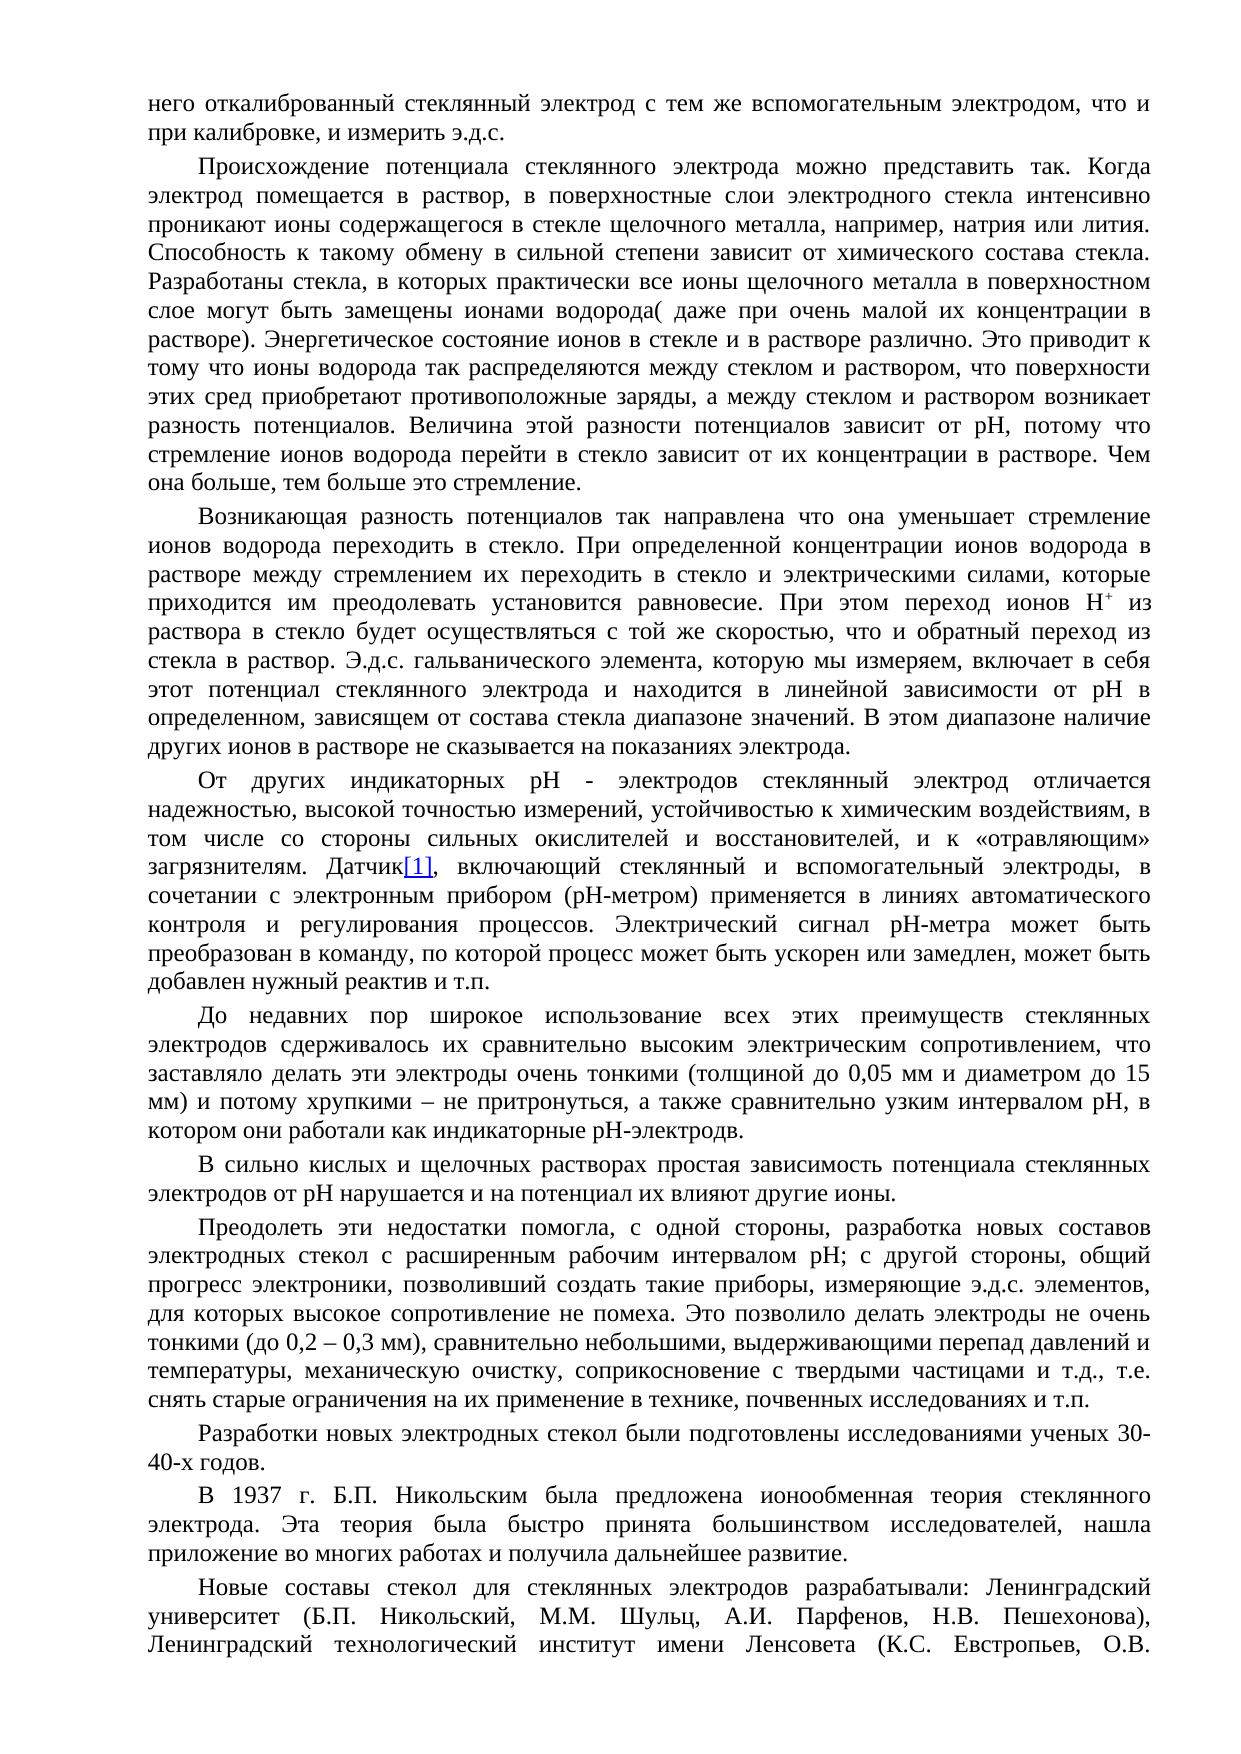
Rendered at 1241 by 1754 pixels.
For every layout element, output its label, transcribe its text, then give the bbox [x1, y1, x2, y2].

text Происхождение потенциала стеклянного электрода можно представить так. Когда электрод помещается в раствор, в поверхностные слои электродного стекла интенсивно проникают ионы содержащегося в стекле щелочного металла, например, натрия или лития. Способность к такому обмену в сильной степени зависит от химического состава стекла. Разработаны стекла, в которых практически все ионы щелочного металла в поверхностном слое могут быть замещены ионами водорода( даже при очень малой их концентрации в растворе). Энергетическое состояние ионов в стекле и в растворе различно. Это приводит к тому что ионы водорода так распределяются между стеклом и раствором, что поверхности этих сред приобретают противоположные заряды, а между стеклом и раствором возникает разность потенциалов. Величина этой разности потенциалов зависит от рН, потому что стремление ионов водорода перейти в стекло зависит от их концентрации в растворе. Чем она больше, тем больше это стремление. [148, 151, 1152, 496]
text Преодолеть эти недостатки помогла, с одной стороны, разработка новых составов электродных стекол с расширенным рабочим интервалом рН; с другой стороны, общий прогресс электроники, позволивший создать такие приборы, измеряющие э.д.с. элементов, для которых высокое сопротивление не помеха. Это позволило делать электроды не очень тонкими (до 0,2 – 0,3 мм), сравнительно небольшими, выдерживающими перепад давлений и температуры, механическую очистку, соприкосновение с твердыми частицами и т.д., т.е. снять старые ограничения на их применение в технике, почвенных исследованиях и т.п. [148, 1212, 1152, 1413]
text До недавних пор широкое использование всех этих преимуществ стеклянных электродов сдерживалось их сравнительно высоким электрическим сопротивлением, что заставляло делать эти электроды очень тонкими (толщиной до 0,05 мм и диаметром до 15 мм) и потому хрупкими – не притронуться, а также сравнительно узким интервалом рН, в котором они работали как индикаторные рН-электродв. [148, 1000, 1152, 1144]
text Разработки новых электродных стекол были подготовлены исследованиями ученых 30-40-х годов. [148, 1418, 1152, 1476]
text В сильно кислых и щелочных растворах простая зависимость потенциала стеклянных электродов от рН нарушается и на потенциал их влияют другие ионы. [148, 1149, 1152, 1207]
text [148, 88, 1152, 146]
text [148, 1572, 1152, 1658]
text Возникающая разность потенциалов так направлена что она уменьшает стремление ионов водорода переходить в стекло. При определенной концентрации ионов водорода в растворе между стремлением их переходить в стекло и электрическими силами, которые приходится им преодолевать установится равновесие. При этом переход ионов Н+ из раствора в стекло будет осуществляться с той же скоростью, что и обратный переход из стекла в раствор. Э.д.с. гальванического элемента, которую мы измеряем, включает в себя этот потенциал стеклянного электрода и находится в линейной зависимости от рН в определенном, зависящем от состава стекла диапазоне значений. В этом диапазоне наличие других ионов в растворе не сказывается на показаниях электрода. [148, 501, 1152, 760]
text В 1937 г. Б.П. Никольским была предложена ионообменная теория стеклянного электрода. Эта теория была быстро принята большинством исследователей, нашла приложение во многих работах и получила дальнейшее развитие. [148, 1481, 1152, 1567]
text От других индикаторных рН - электродов стеклянный электрод отличается надежностью, высокой точностью измерений, устойчивостью к химическим воздействиям, в том числе со стороны сильных окислителей и восстановителей, и к «отравляющим» загрязнителям. Датчик[1], включающий стеклянный и вспомогательный электроды, в сочетании с электронным прибором (рН-метром) применяется в линиях автоматического контроля и регулирования процессов. Электрический сигнал рН-метра может быть преобразован в команду, по которой процесс может быть ускорен или замедлен, может быть добавлен нужный реактив и т.п. [148, 765, 1152, 995]
